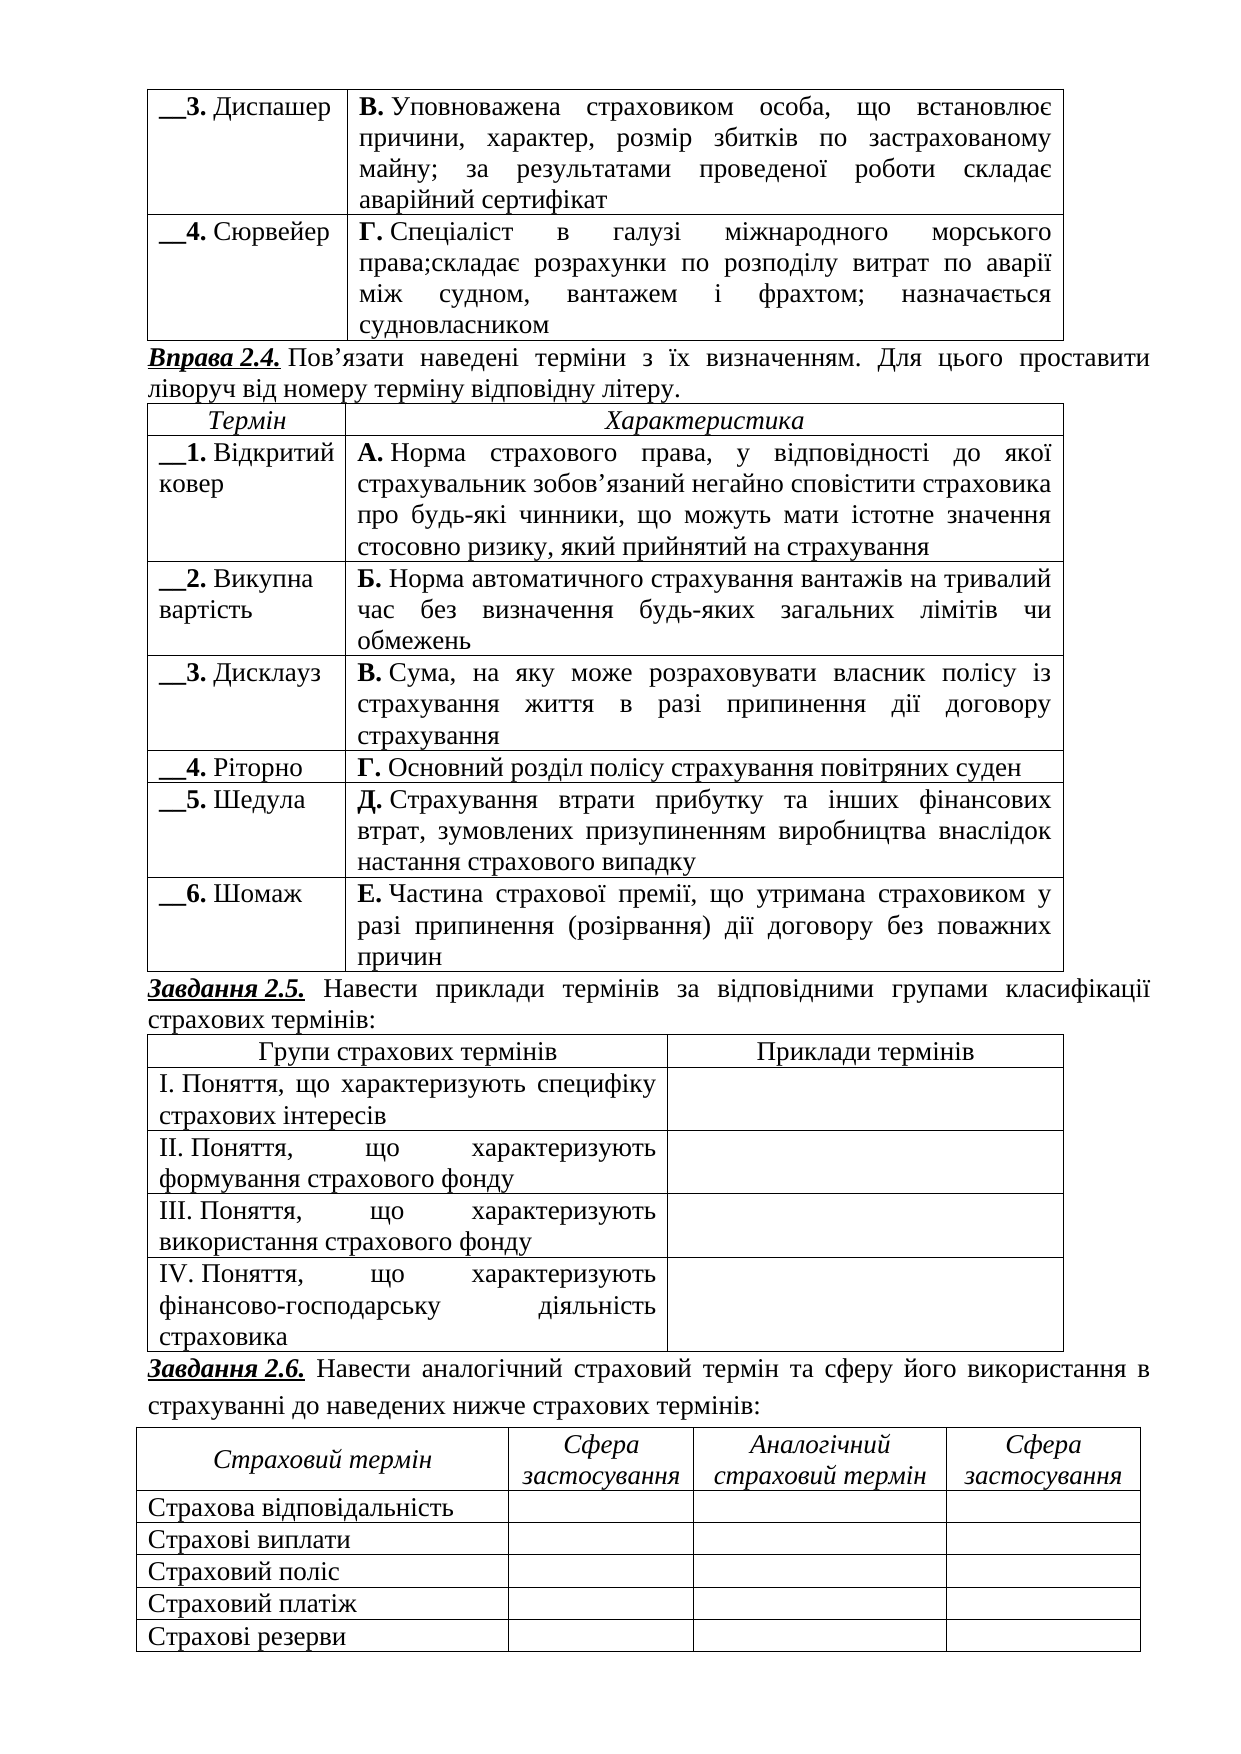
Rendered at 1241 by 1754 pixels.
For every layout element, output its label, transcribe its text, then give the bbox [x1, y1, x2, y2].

table_cell [509, 1491, 693, 1522]
table_cell [694, 1523, 946, 1554]
table_header Сфера застосування [509, 1428, 693, 1490]
table_cell I. Поняття, що характеризують специфіку страхових інтересів [148, 1068, 667, 1130]
table_header Групи страхових термінів [148, 1035, 667, 1067]
table_cell IV. Поняття, що характеризують фінансово-господарську діяльність страховика [148, 1258, 667, 1351]
table_header Страховий термін [137, 1428, 508, 1490]
table_cell __6. Шомаж [148, 878, 345, 971]
table_cell [509, 1588, 693, 1619]
text Завдання 2.5. Навести приклади термінів за відповідними групами класифікації страхових термінів: [148, 972, 1152, 1034]
table_cell [947, 1588, 1140, 1619]
table_cell [947, 1523, 1140, 1554]
table_cell II. Поняття, що характеризують формування страхового фонду [148, 1131, 667, 1193]
table_header Приклади термінів [668, 1035, 1063, 1067]
table_header Сфера застосування [947, 1428, 1140, 1490]
table_cell __1. Відкритий ковер [148, 436, 345, 561]
table_cell [668, 1068, 1063, 1130]
table_header Характеристика [346, 404, 1063, 435]
table_cell Д. Страхування втрати прибутку та інших фінансових втрат, зумовлених призупиненням виробництва внаслідок настання страхового випадку [346, 783, 1063, 877]
table_cell Г. Основний розділ полісу страхування повітряних суден [346, 751, 1063, 782]
table_cell В. Уповноважена страховиком особа, що встановлює причини, характер, розмір збитків по застрахованому майну; за результатами проведеної роботи складає аварійний сертифікат [348, 90, 1063, 214]
table_cell __3. Дисклауз [148, 656, 345, 750]
table_cell Г. Спеціаліст в галузі міжнародного морського права;складає розрахунки по розподілу витрат по аварії між судном, вантажем і фрахтом; назначається судновласником [348, 215, 1063, 340]
table_cell Страхова відповідальність [137, 1491, 508, 1522]
table_cell [947, 1620, 1140, 1651]
text Завдання 2.6. Навести аналогічний страховий термін та сферу його використання в страхуванні до наведених нижче страхових термінів: [148, 1352, 1152, 1421]
table_cell III. Поняття, що характеризують використання страхового фонду [148, 1194, 667, 1257]
table_cell Б. Норма автоматичного страхування вантажів на тривалий час без визначення будь-яких загальних лімітів чи обмежень [346, 562, 1063, 655]
table_cell Е. Частина страхової премії, що утримана страховиком у разі припинення (розірвання) дії договору без поважних причин [346, 878, 1063, 971]
table_cell А. Норма страхового права, у відповідності до якої страхувальник зобов’язаний негайно сповістити страховика про будь-які чинники, що можуть мати істотне значення стосовно ризику, який прийнятий на страхування [346, 436, 1063, 561]
table_cell [509, 1523, 693, 1554]
table_cell Страховий поліс [137, 1555, 508, 1587]
table_cell __4. Сюрвейер [148, 215, 347, 340]
table_cell [694, 1555, 946, 1587]
text Вправа 2.4. Пов’язати наведені терміни з їх визначенням. Для цього проставити ліворуч від номеру терміну відповідну літеру. [148, 341, 1152, 403]
table_cell [694, 1588, 946, 1619]
table_cell __3. Диспашер [148, 90, 347, 214]
table_cell __5. Шедула [148, 783, 345, 877]
table_cell [947, 1555, 1140, 1587]
table_cell __2. Викупна вартість [148, 562, 345, 655]
table_cell [947, 1491, 1140, 1522]
table_cell Страховий платіж [137, 1588, 508, 1619]
table_cell [694, 1491, 946, 1522]
table_header Термін [148, 404, 345, 435]
table_cell [509, 1620, 693, 1651]
table_cell В. Сума, на яку може розраховувати власник полісу із страхування життя в разі припинення дії договору страхування [346, 656, 1063, 750]
table_header Аналогічний страховий термін [694, 1428, 946, 1490]
table_cell Страхові виплати [137, 1523, 508, 1554]
table_cell [509, 1555, 693, 1587]
table_cell [668, 1194, 1063, 1257]
table_cell [668, 1131, 1063, 1193]
table_cell [668, 1258, 1063, 1351]
table_cell Страхові резерви [137, 1620, 508, 1651]
table_cell __4. Ріторно [148, 751, 345, 782]
table_cell [694, 1620, 946, 1651]
